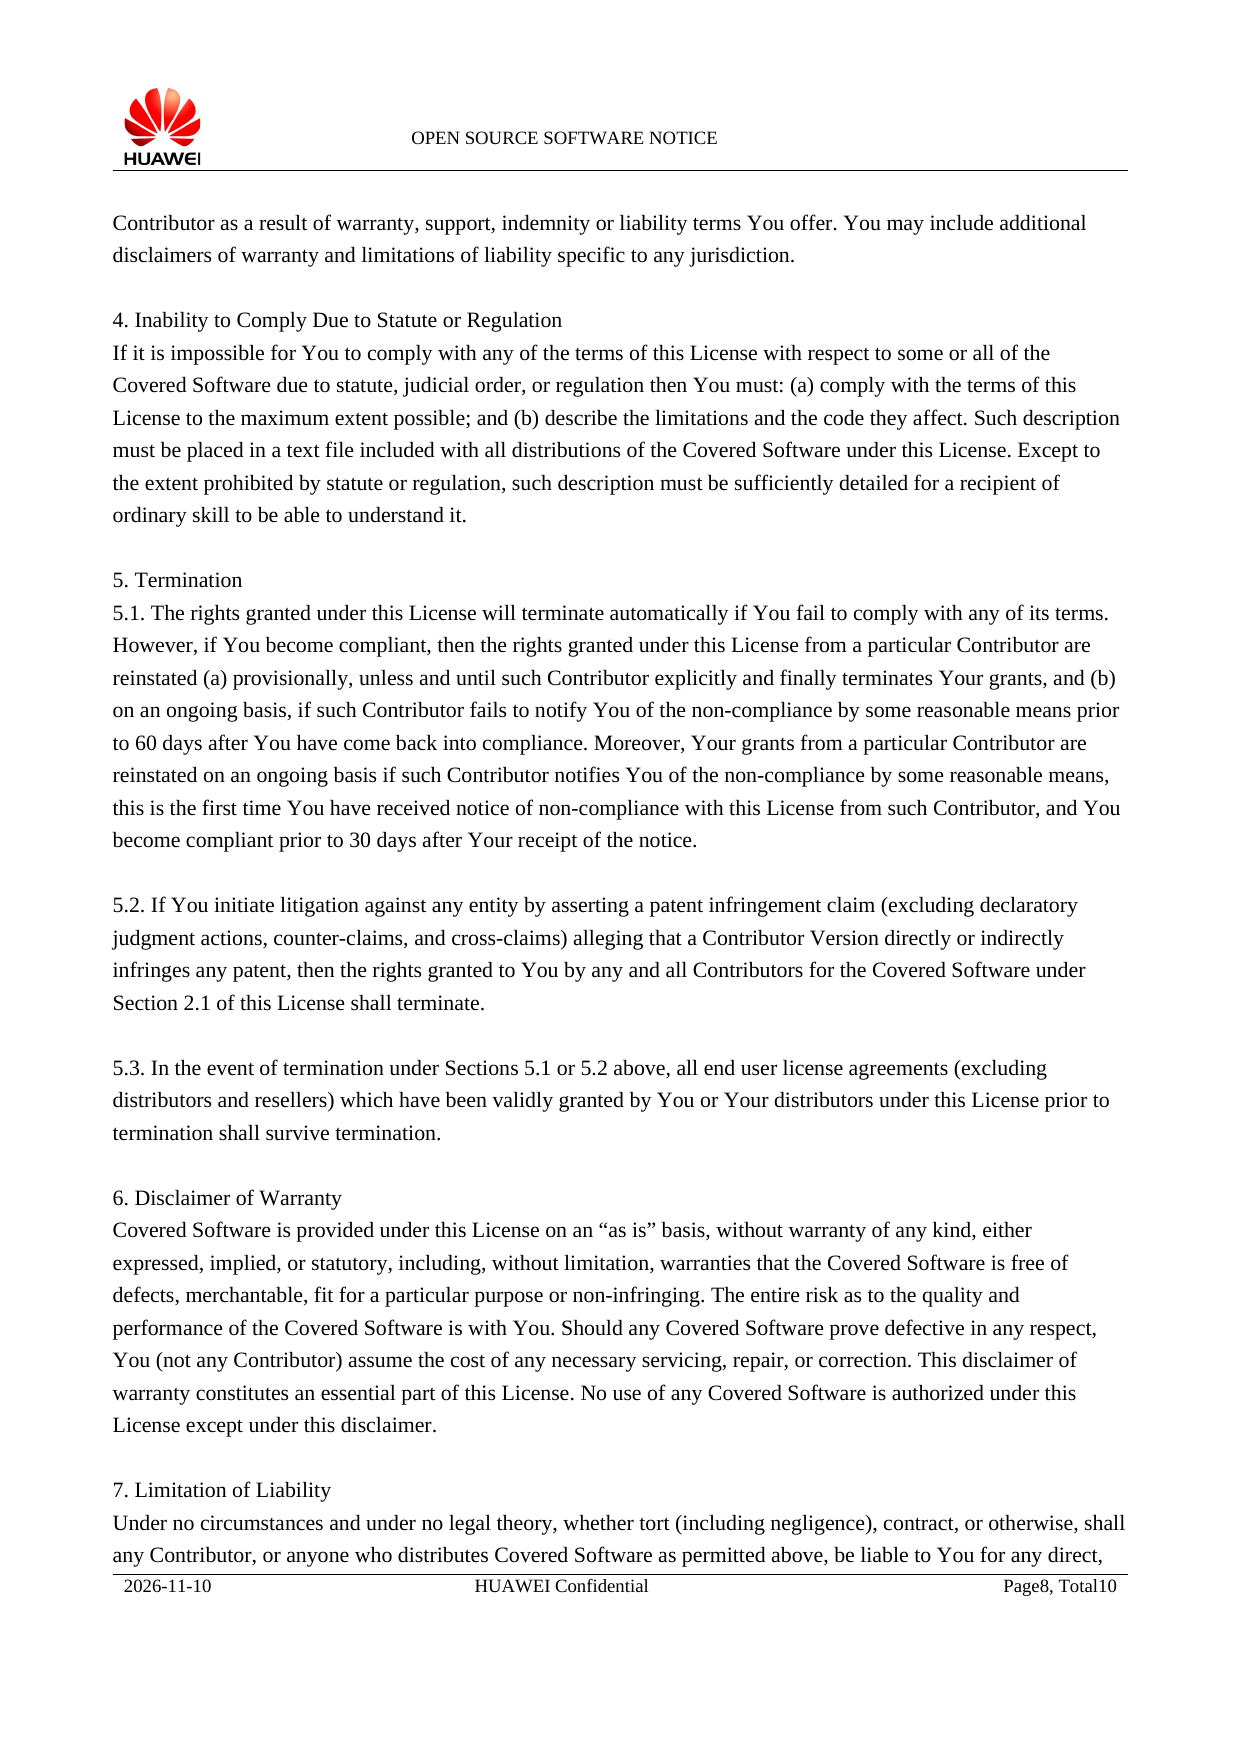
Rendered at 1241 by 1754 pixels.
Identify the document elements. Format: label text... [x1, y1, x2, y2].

picture [124, 88, 201, 165]
